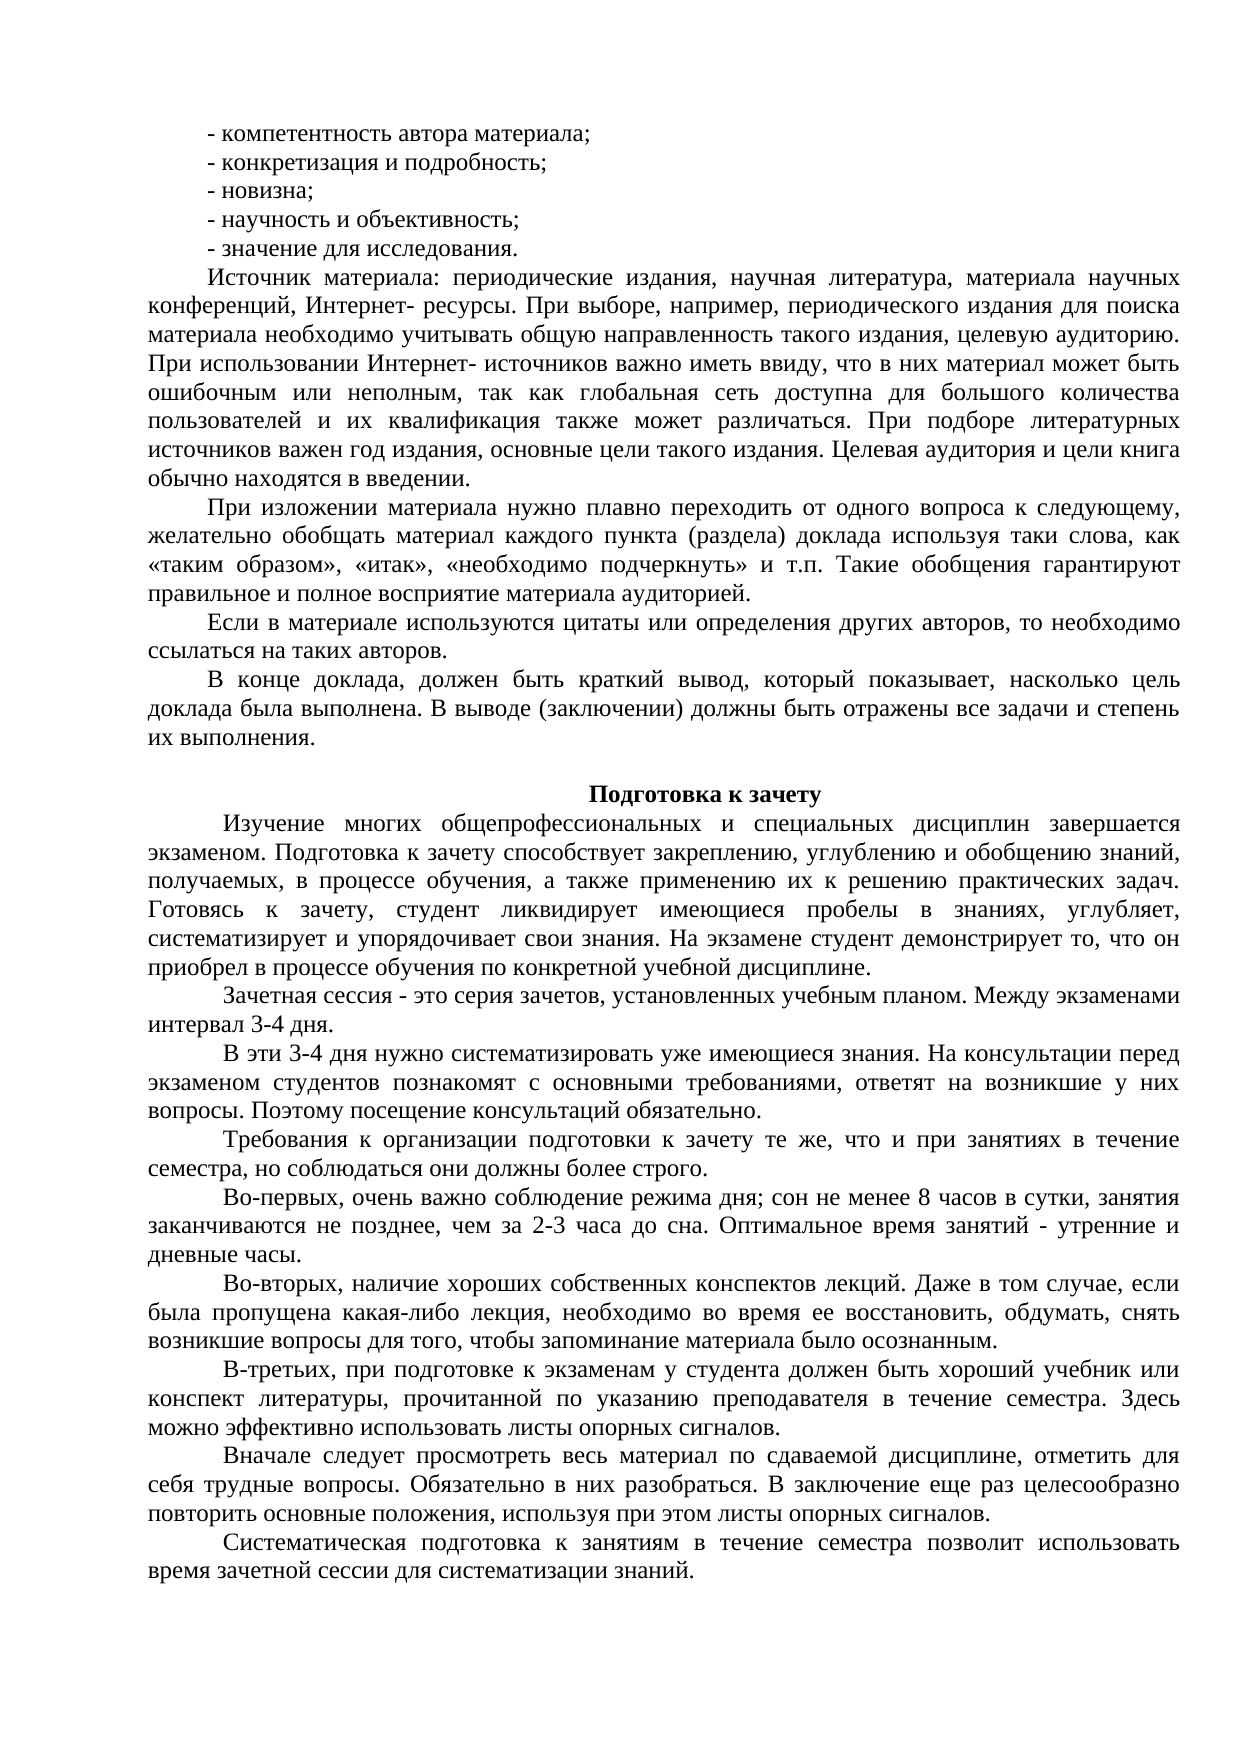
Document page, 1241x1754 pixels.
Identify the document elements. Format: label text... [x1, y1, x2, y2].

text В-третьих, при подготовке к экзаменам у студента должен быть хороший учебник или конспект литературы, прочитанной по указанию преподавателя в течение семестра. Здесь можно эффективно использовать листы опорных сигналов. [148, 1354, 1181, 1441]
text Систематическая подготовка к занятиям в течение семестра позволит использовать время зачетной сессии для систематизации знаний. [148, 1527, 1181, 1584]
text - новизна; [148, 176, 1181, 204]
text - конкретизация и подробность; [148, 147, 1181, 176]
text Подготовка к зачету [148, 779, 1181, 808]
text Если в материале используются цитаты или определения других авторов, то необходимо ссылаться на таких авторов. [148, 607, 1181, 664]
text Изучение многих общепрофессиональных и специальных дисциплин завершается экзаменом. Подготовка к зачету способствует закреплению, углублению и обобщению знаний, получаемых, в процессе обучения, а также применению их к решению практических задач. Готовясь к зачету, студент ликвидирует имеющиеся пробелы в знаниях, углубляет, систематизирует и упорядочивает свои знания. На экзамене студент демонстрирует то, что он приобрел в процессе обучения по конкретной учебной дисциплине. [148, 808, 1181, 981]
text - компетентность автора материала; [148, 118, 1181, 147]
text При изложении материала нужно плавно переходить от одного вопроса к следующему, желательно обобщать материал каждого пункта (раздела) доклада используя таки слова, как «таким образом», «итак», «необходимо подчеркнуть» и т.п. Такие обобщения гарантируют правильное и полное восприятие материала аудиторией. [148, 492, 1181, 607]
text Вначале следует просмотреть весь материал по сдаваемой дисциплине, отметить для себя трудные вопросы. Обязательно в них разобраться. В заключение еще раз целесообразно повторить основные положения, используя при этом листы опорных сигналов. [148, 1441, 1181, 1527]
text В конце доклада, должен быть краткий вывод, который показывает, насколько цель доклада была выполнена. В выводе (заключении) должны быть отражены все задачи и степень их выполнения. [148, 664, 1181, 751]
text Источник материала: периодические издания, научная литература, материала научных конференций, Интернет- ресурсы. При выборе, например, периодического издания для поиска материала необходимо учитывать общую направленность такого издания, целевую аудиторию. При использовании Интернет- источников важно иметь ввиду, что в них материал может быть ошибочным или неполным, так как глобальная сеть доступна для большого количества пользователей и их квалификация также может различаться. При подборе литературных источников важен год издания, основные цели такого издания. Целевая аудитория и цели книга обычно находятся в введении. [148, 262, 1181, 492]
text Требования к организации подготовки к зачету те же, что и при занятиях в течение семестра, но соблюдаться они должны более строго. [148, 1124, 1181, 1182]
text - научность и объективность; [148, 204, 1181, 233]
text Во-вторых, наличие хороших собственных конспектов лекций. Даже в том случае, если была пропущена какая-либо лекция, необходимо во время ее восстановить, обдумать, снять возникшие вопросы для того, чтобы запоминание материала было осознанным. [148, 1268, 1181, 1354]
text Зачетная сессия - это серия зачетов, установленных учебным планом. Между экзаменами интервал 3-4 дня. [148, 981, 1181, 1038]
text Во-первых, очень важно соблюдение режима дня; сон не менее 8 часов в сутки, занятия заканчиваются не позднее, чем за 2-3 часа до сна. Оптимальное время занятий - утренние и дневные часы. [148, 1182, 1181, 1268]
text - значение для исследования. [148, 233, 1181, 262]
text В эти 3-4 дня нужно систематизировать уже имеющиеся знания. На консультации перед экзаменом студентов познакомят с основными требованиями, ответят на возникшие у них вопросы. Поэтому посещение консультаций обязательно. [148, 1038, 1181, 1124]
